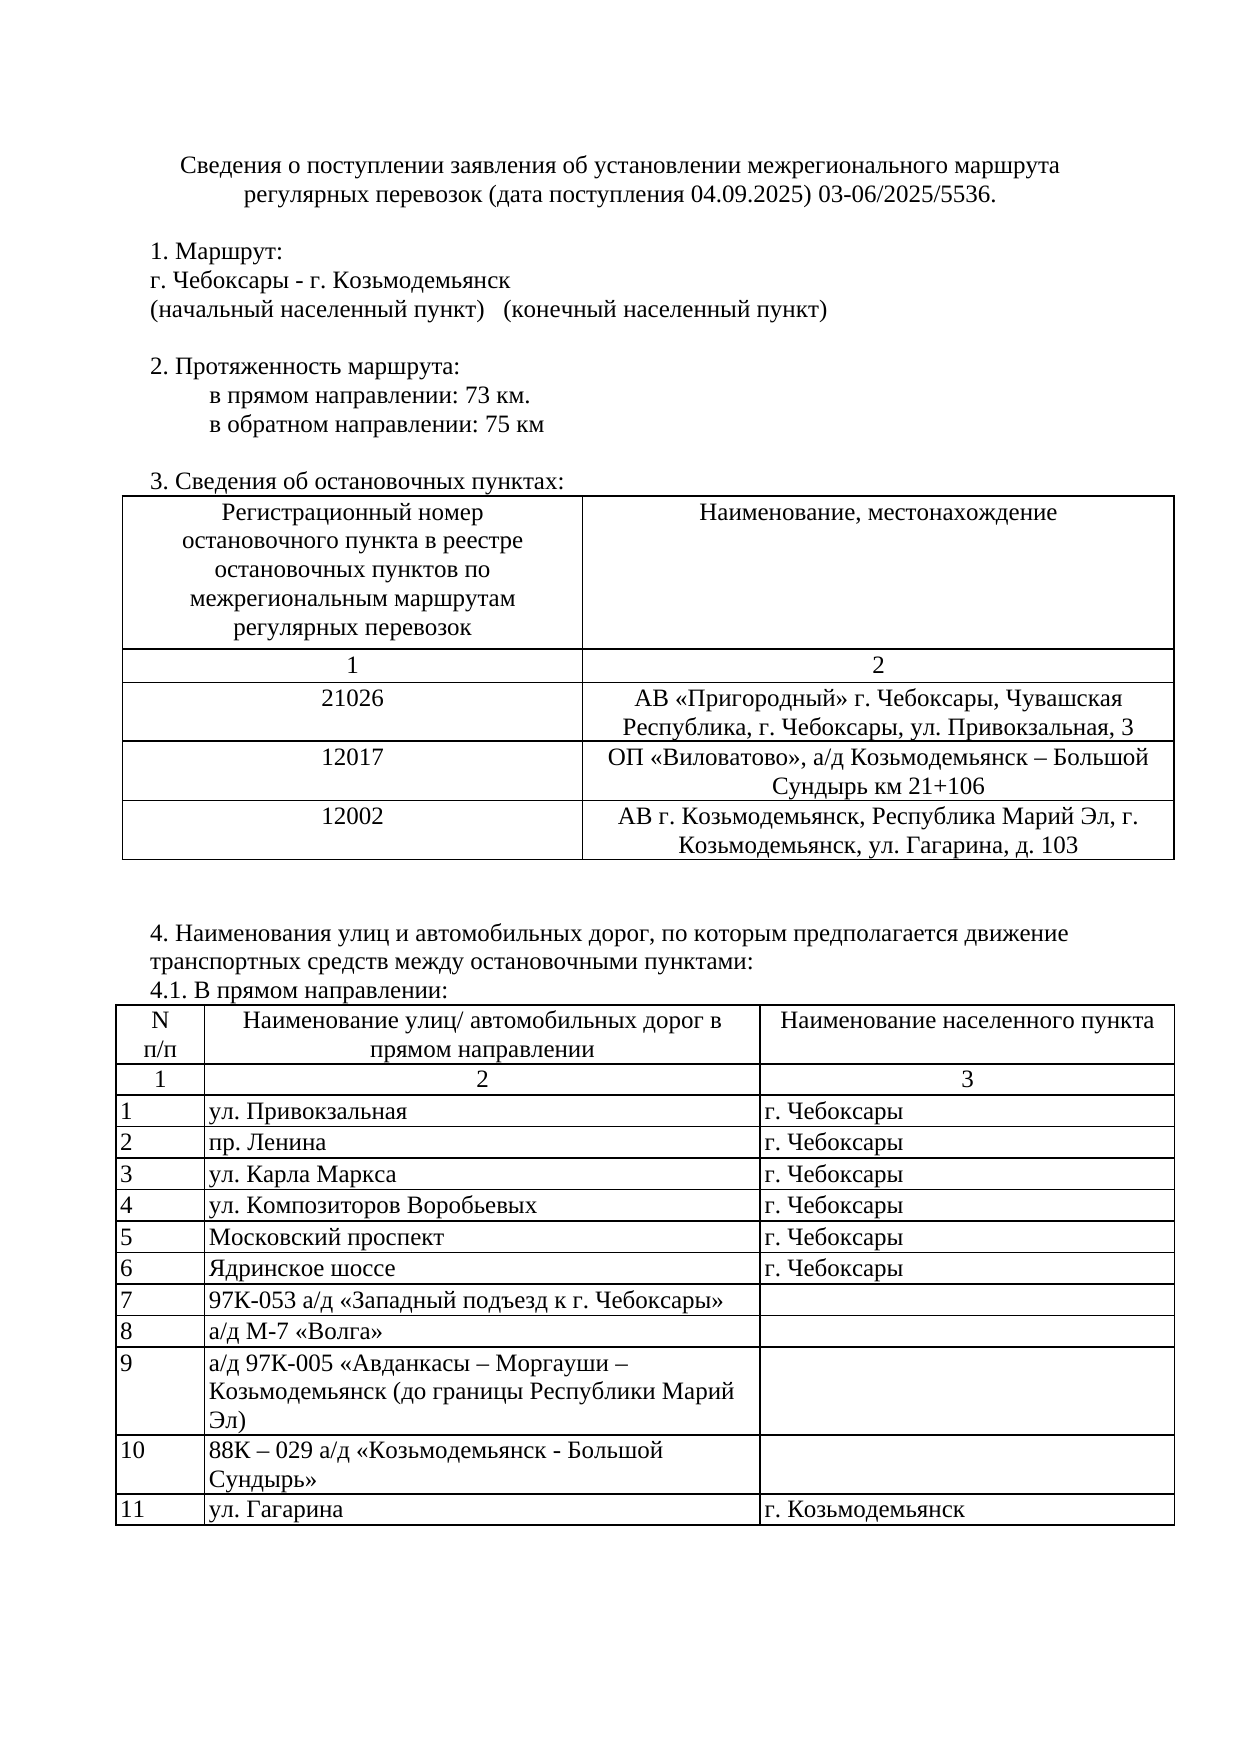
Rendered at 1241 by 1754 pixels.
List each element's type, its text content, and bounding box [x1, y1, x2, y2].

table_cell 10 [117, 1436, 204, 1493]
table_cell АВ г. Козьмодемьянск, Республика Марий Эл, г. Козьмодемьянск, ул. Гагарина, д. 103 [583, 801, 1173, 858]
table_cell г. Чебоксары [761, 1159, 1174, 1189]
table_cell [761, 1436, 1174, 1493]
table_cell 9 [117, 1348, 204, 1434]
table_cell 5 [117, 1222, 204, 1252]
table_header Регистрационный номер остановочного пункта в реестре остановочных пунктов по межрегиональным маршрутам регулярных перевозок [123, 497, 582, 648]
table_cell ул. Карла Маркса [205, 1159, 759, 1189]
table_cell а/д 97К-005 «Авданкасы – Моргауши – Козьмодемьянск (до границы Республики Марий Эл) [205, 1348, 759, 1434]
table_cell 7 [117, 1285, 204, 1314]
text (начальный населенный пункт) (конечный населенный пункт) [150, 294, 1090, 322]
table_cell ул. Композиторов Воробьевых [205, 1190, 759, 1220]
table_cell ул. Привокзальная [205, 1096, 759, 1126]
table_header N п/п [117, 1006, 204, 1063]
table_cell г. Чебоксары [761, 1096, 1174, 1126]
table_cell а/д М-7 «Волга» [205, 1316, 759, 1346]
table_cell 3 [761, 1065, 1174, 1094]
table_cell пр. Ленина [205, 1127, 759, 1157]
table_cell г. Чебоксары [761, 1222, 1174, 1252]
text 3. Сведения об остановочных пунктах: [150, 466, 1090, 495]
table_cell 21026 [123, 683, 582, 740]
text 4.1. В прямом направлении: [150, 975, 1090, 1004]
text Сведения о поступлении заявления об установлении межрегионального маршрута регулярных перевозок (дата поступления 04.09.2025) 03-06/2025/5536. [150, 150, 1090, 207]
table_cell 97К-053 а/д «Западный подъезд к г. Чебоксары» [205, 1285, 759, 1314]
table_header Наименование, местонахождение [583, 497, 1173, 648]
text 1. Маршрут: [150, 236, 1090, 265]
table_cell [761, 1285, 1174, 1314]
table_cell 8 [117, 1316, 204, 1346]
table_cell [761, 1348, 1174, 1434]
text в прямом направлении: 73 км. [150, 380, 1090, 409]
table_header Наименование населенного пункта [761, 1006, 1174, 1063]
table_cell 4 [117, 1190, 204, 1220]
table_cell ОП «Виловатово», а/д Козьмодемьянск – Большой Сундырь км 21+106 [583, 742, 1173, 799]
table_cell 6 [117, 1253, 204, 1283]
table_cell 2 [205, 1065, 759, 1094]
text 4. Наименования улиц и автомобильных дорог, по которым предполагается движение транспортных средств между остановочными пунктами: [150, 918, 1090, 975]
table_cell 1 [117, 1065, 204, 1094]
table_cell 3 [117, 1159, 204, 1189]
table_cell АВ «Пригородный» г. Чебоксары, Чувашская Республика, г. Чебоксары, ул. Привокзальная, 3 [583, 683, 1173, 740]
text г. Чебоксары - г. Козьмодемьянск [150, 265, 1090, 294]
table_header Наименование улиц/ автомобильных дорог в прямом направлении [205, 1006, 759, 1063]
table_cell 12002 [123, 801, 582, 858]
table_cell 2 [583, 650, 1173, 681]
table_cell Московский проспект [205, 1222, 759, 1252]
table_cell 1 [123, 650, 582, 681]
table_cell 88К – 029 а/д «Козьмодемьянск - Большой Сундырь» [205, 1436, 759, 1493]
table_cell 12017 [123, 742, 582, 799]
table_cell [761, 1316, 1174, 1346]
table_cell г. Чебоксары [761, 1253, 1174, 1283]
table_cell Ядринское шоссе [205, 1253, 759, 1283]
text в обратном направлении: 75 км [150, 409, 1090, 437]
table_cell г. Козьмодемьянск [761, 1495, 1174, 1524]
table_cell ул. Гагарина [205, 1495, 759, 1524]
table_cell 1 [117, 1096, 204, 1126]
table_cell г. Чебоксары [761, 1190, 1174, 1220]
text 2. Протяженность маршрута: [150, 351, 1090, 380]
table_cell 2 [117, 1127, 204, 1157]
table_cell 11 [117, 1495, 204, 1524]
table_cell г. Чебоксары [761, 1127, 1174, 1157]
